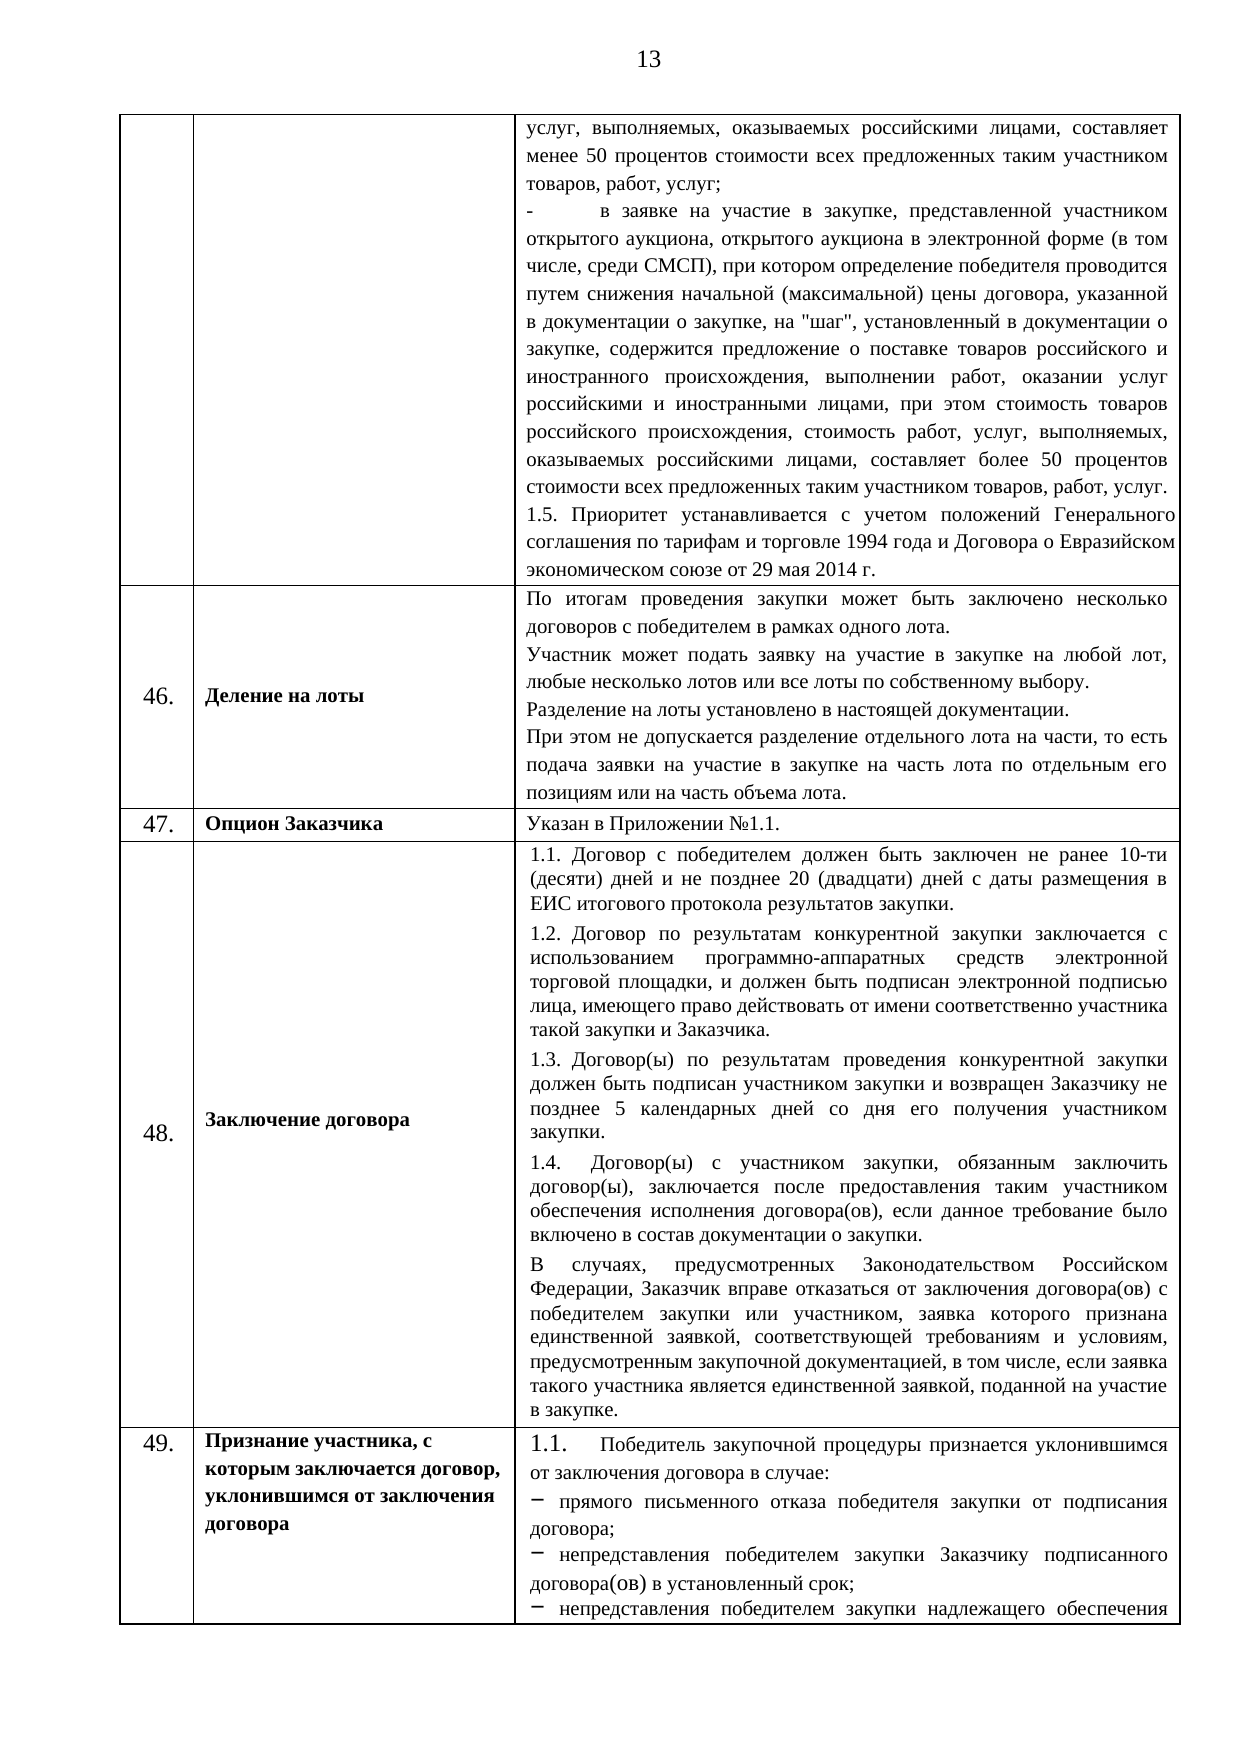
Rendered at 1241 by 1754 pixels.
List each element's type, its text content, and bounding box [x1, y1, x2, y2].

table_cell Заключение договора [194, 842, 514, 1427]
table_cell Договор с победителем должен быть заключен не ранее 10-ти (десяти) дней и не позднее 20 (двадцати) дней с даты размещения в ЕИС итогового протокола результатов закупки. Договор по результатам конкурентной закупки заключается с использованием программно-аппаратных средств электронной торговой площадки, и должен быть подписан электронной подписью лица, имеющего право действовать от имени соответственно участника такой закупки и Заказчика. Договор(ы) по результатам проведения конкурентной закупки должен быть подписан участником закупки и возвращен Заказчику не позднее 5 календарных дней со дня его получения участником закупки. Договор(ы) с участником закупки, обязанным заключить договор(ы), заключается после предоставления таким участником обеспечения исполнения договора(ов), если данное требование было включено в состав документации о закупки. В случаях, предусмотренных Законодательством Российском Федерации, Заказчик вправе отказаться от заключения договора(ов) с победителем закупки или участником, заявка которого признана единственной заявкой, соответствующей требованиям и условиям, предусмотренным закупочной документацией, в том числе, если заявка такого участника является единственной заявкой, поданной на участие в закупке. [516, 842, 1179, 1427]
table_cell [121, 115, 193, 585]
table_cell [516, 115, 1179, 585]
table_cell [121, 842, 193, 1427]
table_cell Деление на лоты [194, 586, 514, 808]
table_cell [121, 586, 193, 808]
table_cell [121, 809, 193, 841]
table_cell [194, 115, 514, 585]
table_cell [121, 1428, 193, 1623]
table_cell По итогам проведения закупки может быть заключено несколько договоров с победителем в рамках одного лота. Участник может подать заявку на участие в закупке на любой лот, любые несколько лотов или все лоты по собственному выбору. Разделение на лоты установлено в настоящей документации. При этом не допускается разделение отдельного лота на части, то есть подача заявки на участие в закупке на часть лота по отдельным его позициям или на часть объема лота. [516, 586, 1179, 808]
table_cell Опцион Заказчика [194, 809, 514, 841]
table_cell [516, 1428, 1179, 1623]
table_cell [194, 1428, 514, 1623]
table_cell Указан в Приложении №1.1. [516, 809, 1179, 841]
